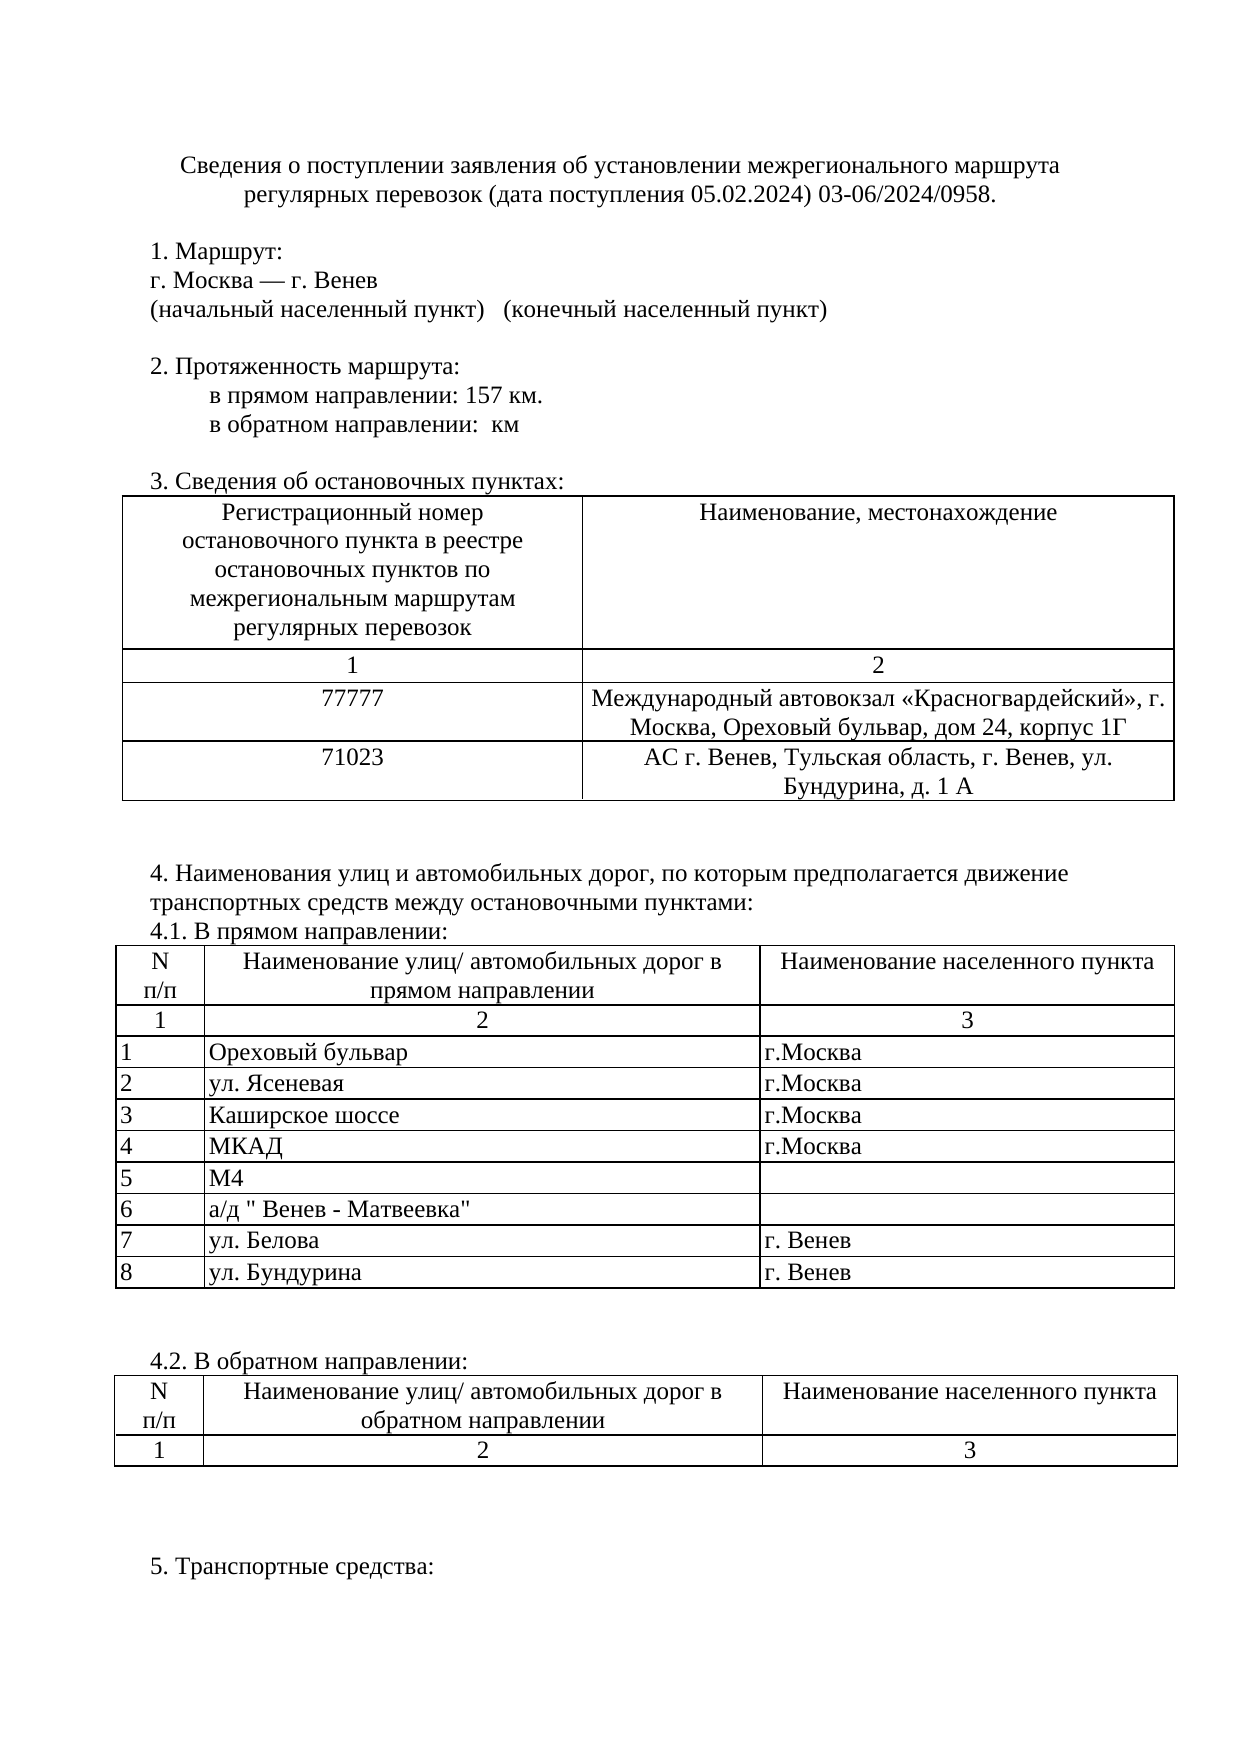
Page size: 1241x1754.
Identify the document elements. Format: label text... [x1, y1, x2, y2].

table_cell Международный автовокзал «Красногвардейский», г. Москва, Ореховый бульвар, дом 24, корпус 1Г [583, 683, 1173, 740]
table_cell 4 [117, 1131, 204, 1161]
text 5. Транспортные средства: [150, 1551, 1090, 1579]
text 3. Сведения об остановочных пунктах: [150, 466, 1090, 495]
text 4. Наименования улиц и автомобильных дорог, по которым предполагается движение транспортных средств между остановочными пунктами: [150, 858, 1090, 916]
table_header Регистрационный номер остановочного пункта в реестре остановочных пунктов по межрегиональным маршрутам регулярных перевозок [123, 497, 582, 648]
table_cell 2 [583, 650, 1173, 681]
table_cell г.Москва [761, 1100, 1174, 1130]
table_cell 3 [763, 1434, 1177, 1465]
table_cell 1 [115, 1435, 203, 1465]
table_header Наименование населенного пункта [761, 946, 1174, 1004]
table_cell 2 [205, 1006, 759, 1035]
text 4.1. В прямом направлении: [150, 916, 1090, 945]
table_cell 8 [117, 1257, 204, 1287]
table_cell М4 [205, 1163, 759, 1193]
text в обратном направлении: км [150, 409, 1090, 437]
table_cell ул. Белова [205, 1226, 759, 1256]
table_cell а/д " Венев - Матвеевка" [205, 1194, 759, 1224]
table_cell 1 [117, 1037, 204, 1067]
text в прямом направлении: 157 км. [150, 380, 1090, 409]
table_cell г. Венев [761, 1226, 1174, 1256]
table_cell г.Москва [761, 1131, 1174, 1161]
table_cell Каширское шоссе [205, 1100, 759, 1130]
table_header Наименование улиц/ автомобильных дорог в обратном направлении [204, 1376, 762, 1434]
table_cell [761, 1194, 1174, 1224]
text г. Москва — г. Венев [150, 265, 1090, 294]
table_cell МКАД [205, 1131, 759, 1161]
table_header N п/п [115, 1376, 203, 1434]
table_cell 77777 [123, 683, 582, 740]
table_header N п/п [117, 946, 204, 1004]
table_cell 71023 [123, 742, 582, 799]
table_cell г.Москва [761, 1068, 1174, 1098]
text 1. Маршрут: [150, 236, 1090, 265]
table_cell АС г. Венев, Тульская область, г. Венев, ул. Бундурина, д. 1 А [583, 742, 1173, 799]
table_cell 2 [117, 1068, 204, 1098]
table_cell 1 [123, 650, 582, 681]
table_cell Ореховый бульвар [205, 1037, 759, 1067]
table_cell 2 [204, 1436, 762, 1465]
table_header Наименование населенного пункта [763, 1376, 1177, 1434]
table_cell 1 [117, 1006, 204, 1035]
text 2. Протяженность маршрута: [150, 351, 1090, 380]
table_header Наименование улиц/ автомобильных дорог в прямом направлении [205, 946, 759, 1004]
table_cell ул. Ясеневая [205, 1068, 759, 1098]
table_cell 3 [761, 1006, 1174, 1035]
text Сведения о поступлении заявления об установлении межрегионального маршрута регулярных перевозок (дата поступления 05.02.2024) 03-06/2024/0958. [150, 150, 1090, 207]
table_cell 3 [117, 1100, 204, 1130]
table_cell г.Москва [761, 1037, 1174, 1067]
text (начальный населенный пункт) (конечный населенный пункт) [150, 294, 1090, 322]
table_header Наименование, местонахождение [583, 497, 1173, 648]
table_cell г. Венев [761, 1257, 1174, 1287]
table_cell ул. Бундурина [205, 1257, 759, 1287]
table_cell [761, 1163, 1174, 1193]
table_cell 6 [117, 1194, 204, 1224]
table_cell 5 [117, 1163, 204, 1193]
table_cell 7 [117, 1226, 204, 1256]
text 4.2. В обратном направлении: [150, 1346, 1090, 1375]
